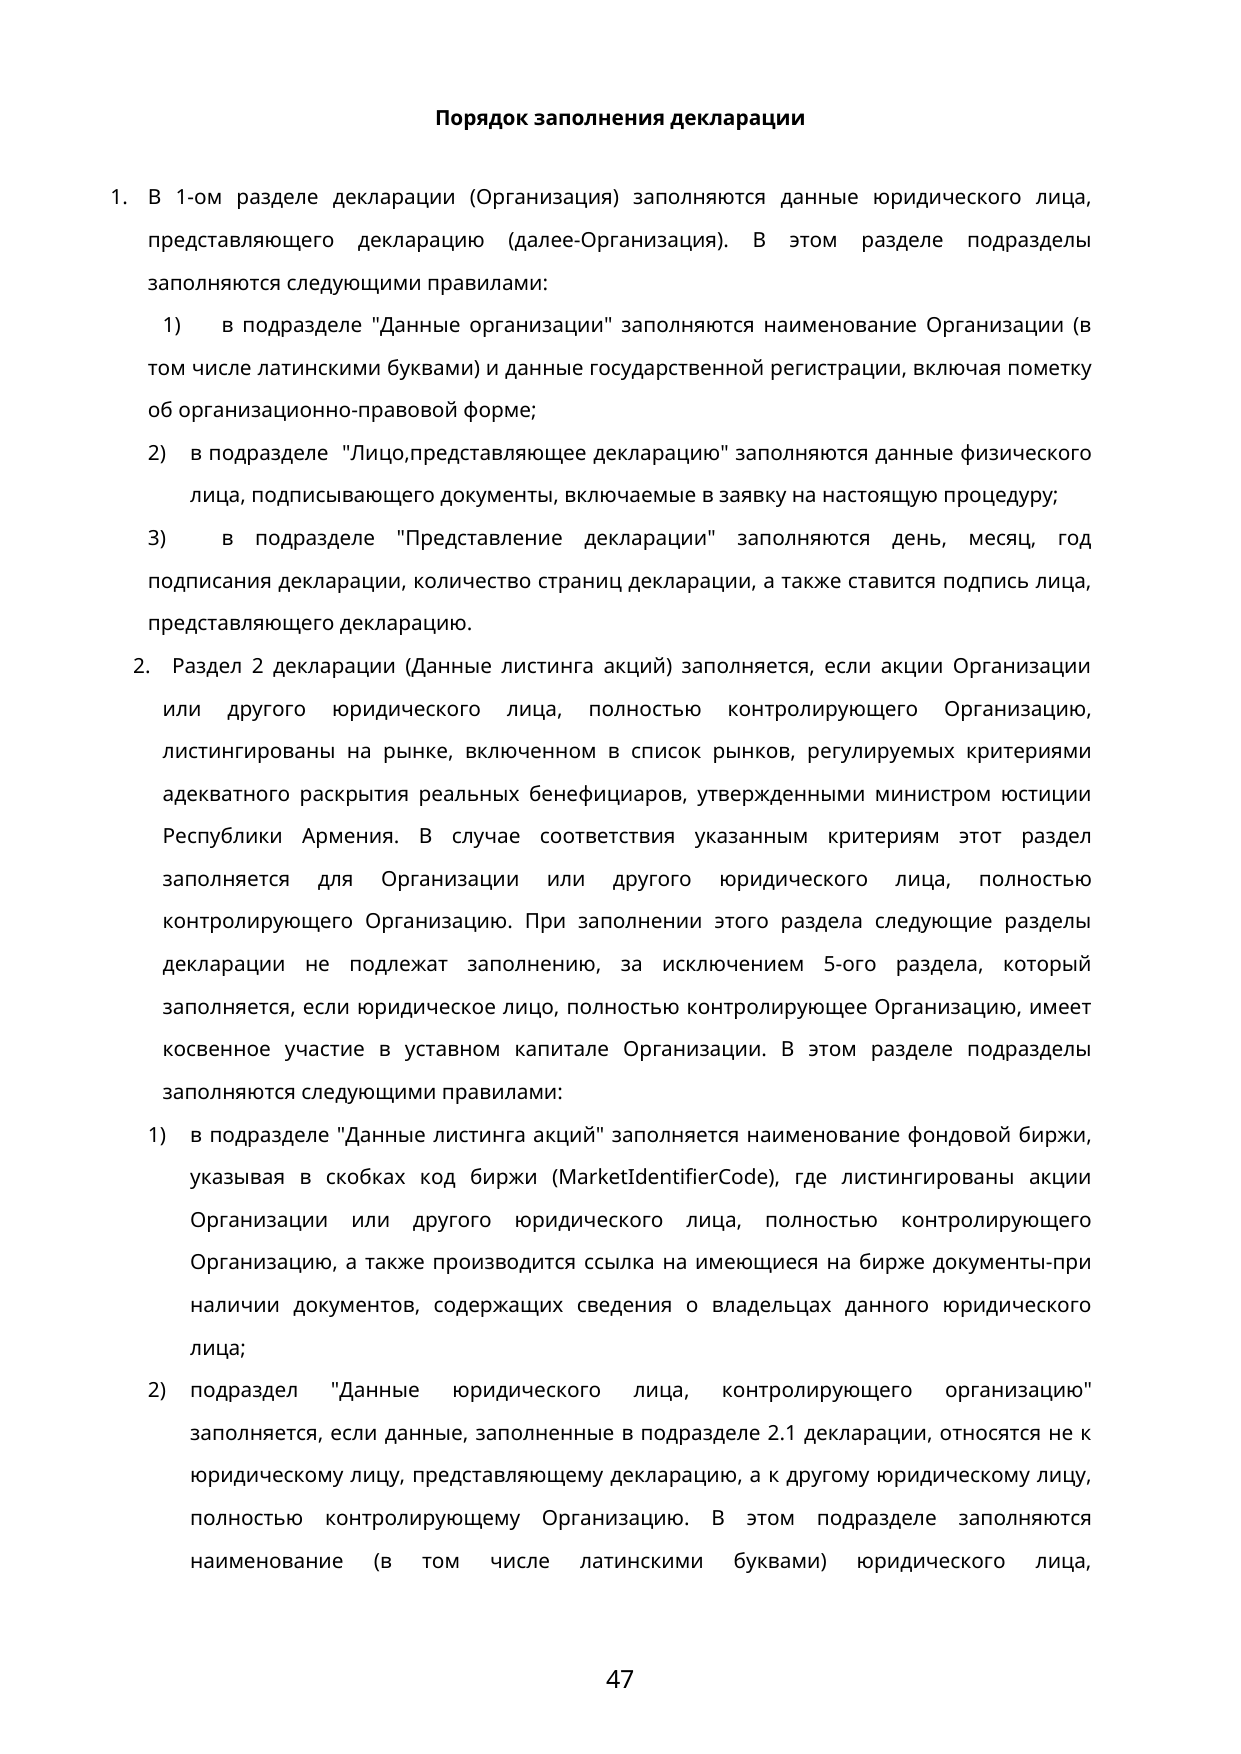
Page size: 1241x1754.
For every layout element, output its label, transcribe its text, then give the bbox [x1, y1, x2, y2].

text Порядок заполнения декларации [148, 103, 1092, 132]
list В 1-ом разделе декларации (Организация) заполняются данные юридического лица, представляющего декларацию (далее-Организация). В этом разделе подразделы заполняются следующими правилами: [110, 182, 1092, 296]
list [148, 1375, 1092, 1574]
list в подразделе "Данные листинга акций" заполняется наименование фондовой биржи, указывая в скобках код биржи (MarketIdentifierCode), где листингированы акции Организации или другого юридического лица, полностью контролирующего Организацию, а также производится ссылка на имеющиеся на бирже документы-при наличии документов, содержащих сведения о владельцах данного юридического лица; [148, 1120, 1092, 1361]
list в подразделе "Данные организации" заполняются наименование Организации (в том числе латинскими буквами) и данные государственной регистрации, включая пометку об организационно-правовой форме; [148, 310, 1092, 424]
list Раздел 2 декларации (Данные листинга акций) заполняется, если акции Организации или другого юридического лица, полностью контролирующего Организацию, листингированы на рынке, включенном в список рынков, регулируемых критериями адекватного раскрытия реальных бенефициаров, утвержденными министром юстиции Республики Армения. В случае соответствия указанным критериям этот раздел заполняется для Организации или другого юридического лица, полностью контролирующего Организацию. При заполнении этого раздела следующие разделы декларации не подлежат заполнению, за исключением 5-ого раздела, который заполняется, если юридическое лицо, полностью контролирующее Организацию, имеет косвенное участие в уставном капитале Организации. В этом разделе подразделы заполняются следующими правилами: [133, 651, 1092, 1106]
list в подразделе "Представление декларации" заполняются день, месяц, год подписания декларации, количество страниц декларации, а также ставится подпись лица, представляющего декларацию. [148, 523, 1092, 637]
list в подразделе "Лицо,представляющее декларацию" заполняются данные физического лица, подписывающего документы, включаемые в заявку на настоящую процедуру; [148, 438, 1092, 509]
